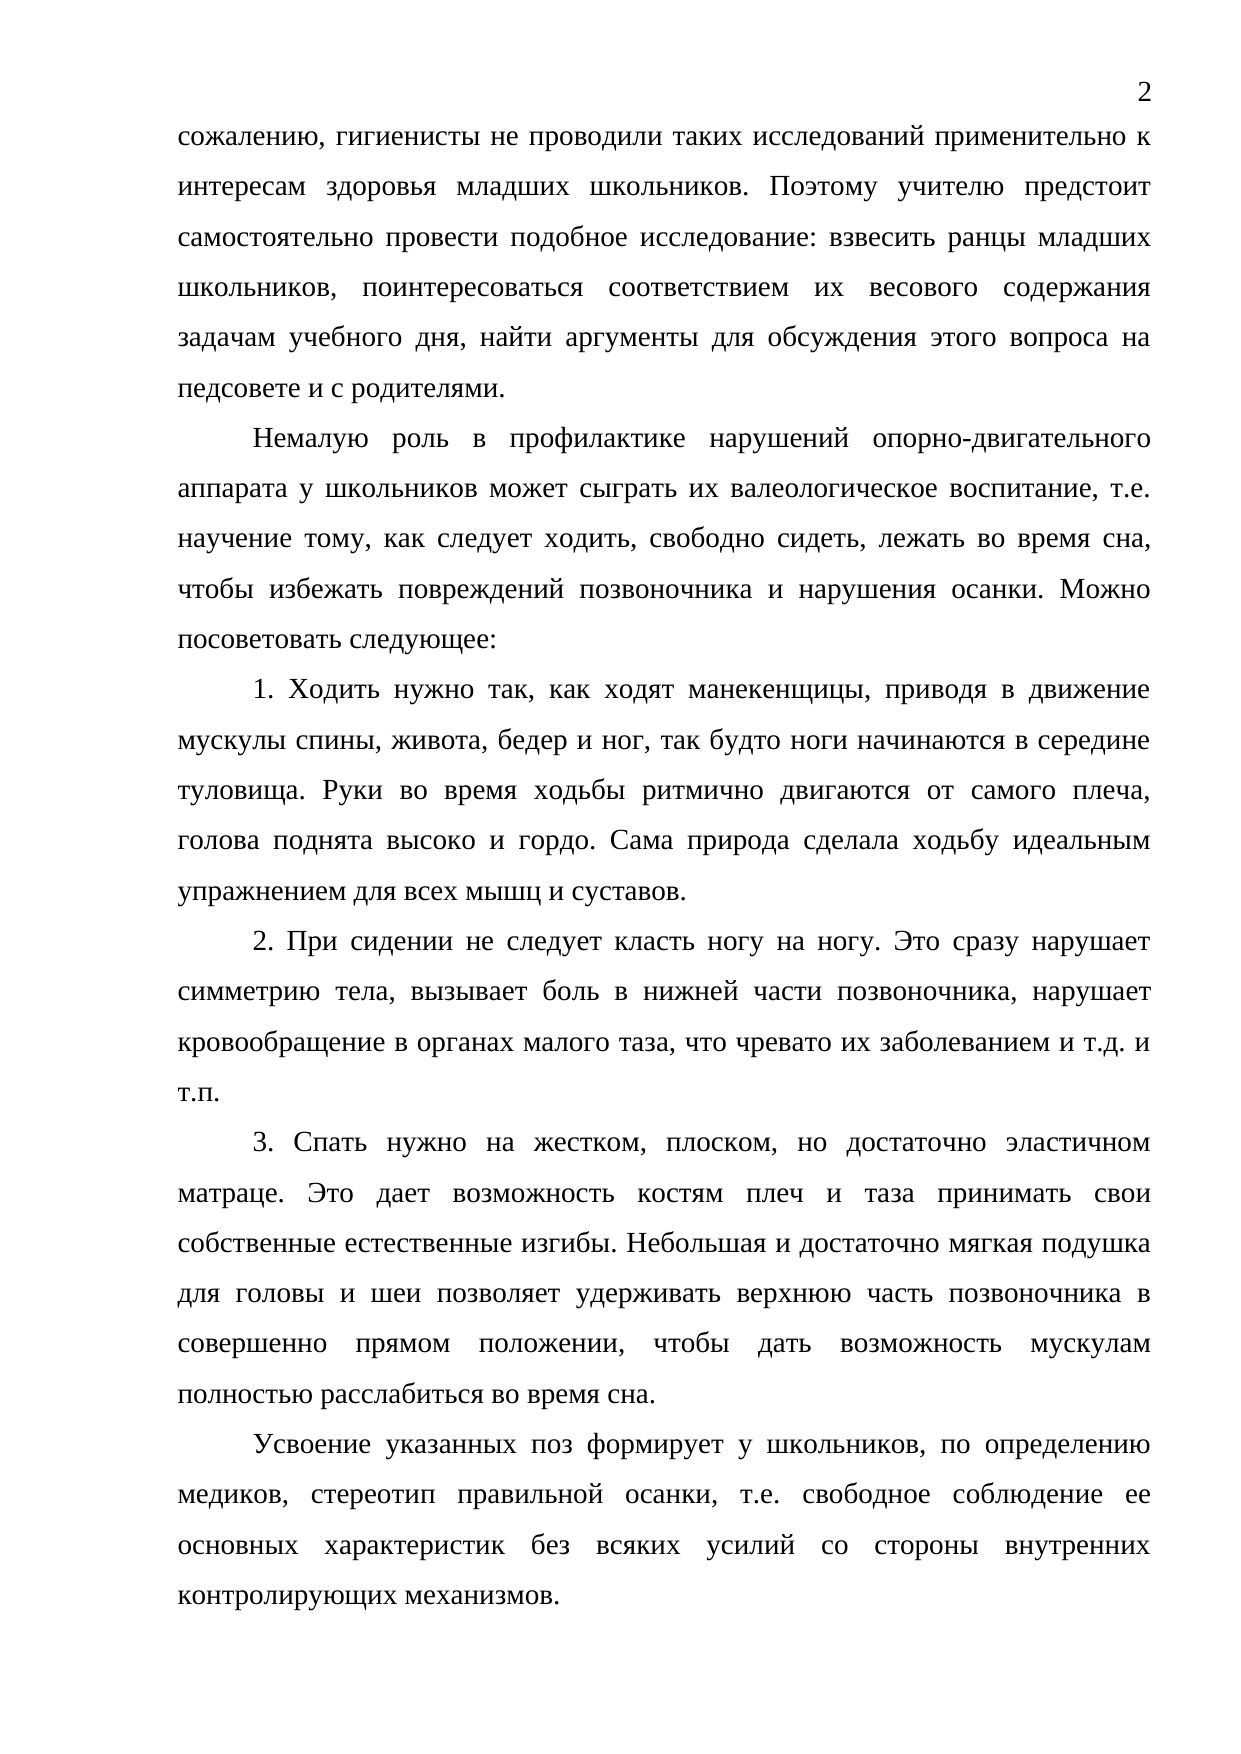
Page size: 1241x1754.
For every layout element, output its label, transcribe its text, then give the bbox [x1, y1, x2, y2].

text 3. Спать нужно на жестком, плоском, но достаточно эластичном матраце. Это дает возможность костям плеч и таза принимать свои собственные естественные изгибы. Небольшая и достаточно мягкая подушка для головы и шеи позволяет удерживать верхнюю часть позвоночника в совершенно прямом положении, чтобы дать возможность мускулам полностью расслабиться во время сна. [177, 1124, 1152, 1409]
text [177, 118, 1152, 403]
text Немалую роль в профилактике нарушений опорно-двигательного аппарата у школьников может сыграть их валеологическое воспитание, т.е. научение тому, как следует ходить, свободно сидеть, лежать во время сна, чтобы избежать повреждений позвоночника и нарушения осанки. Можно посоветовать следующее: [177, 420, 1152, 655]
text 2. При сидении не следует класть ногу на ногу. Это сразу нарушает симметрию тела, вызывает боль в нижней части позвоночника, нарушает кровообращение в органах малого таза, что чревато их заболеванием и т.д. и т.п. [177, 923, 1152, 1108]
text 1. Ходить нужно так, как ходят манекенщицы, приводя в движение мускулы спины, живота, бедер и ног, так будто ноги начинаются в середине туловища. Руки во время ходьбы ритмично двигаются от самого плеча, голова поднята высоко и гордо. Сама природа сделала ходьбу идеальным упражнением для всех мышц и суставов. [177, 672, 1152, 906]
text Усвоение указанных поз формирует у школьников, по определению медиков, стереотип правильной осанки, т.е. свободное соблюдение ее основных характеристик без всяких усилий со стороны внутренних контролирующих механизмов. [177, 1426, 1152, 1611]
